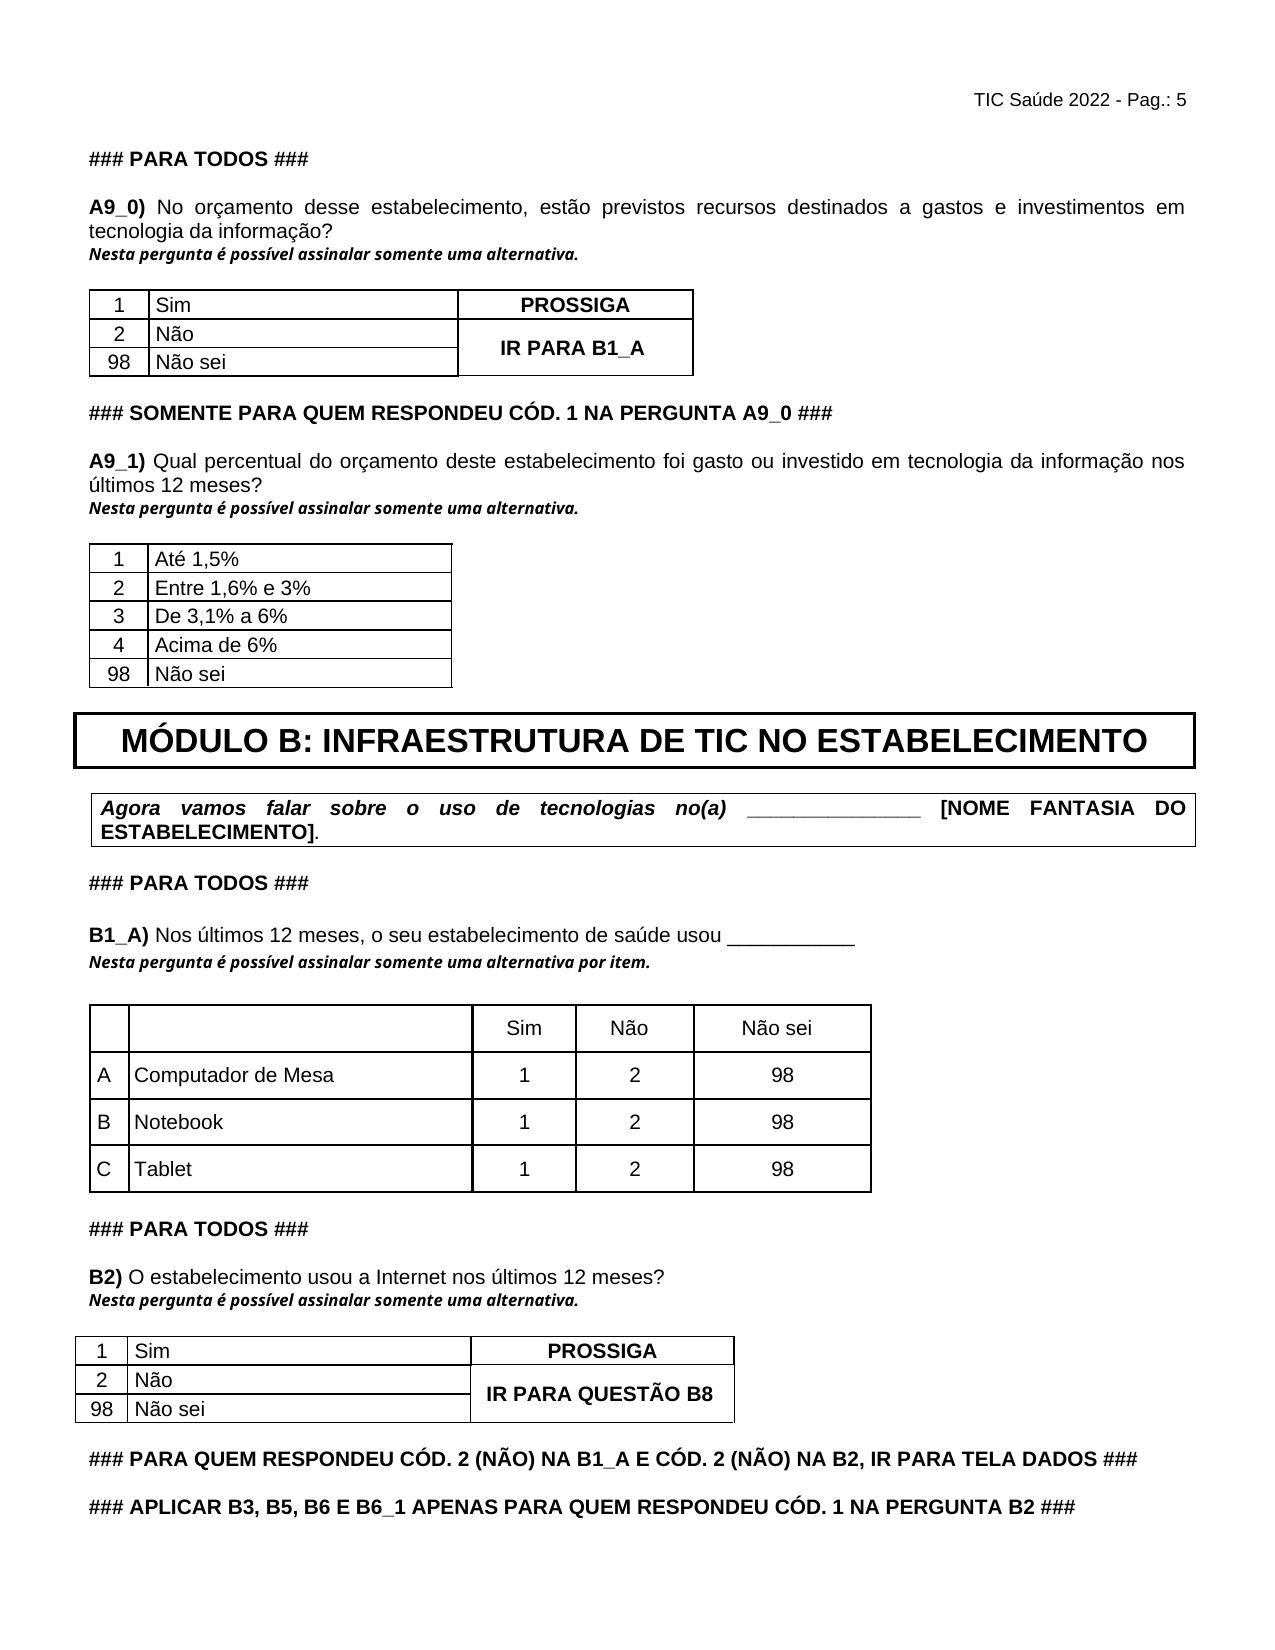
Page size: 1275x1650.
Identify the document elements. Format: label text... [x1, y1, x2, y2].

table_header Sim [474, 1006, 575, 1051]
table_cell 1 [474, 1053, 575, 1097]
table_header Não sei [695, 1006, 870, 1051]
table_cell 98 [695, 1146, 870, 1191]
text ### SOMENTE PARA QUEM RESPONDEU CÓD. 1 NA PERGUNTA A9_0 ### [89, 401, 1186, 424]
table_cell 1 [474, 1146, 575, 1191]
table_cell 3 [90, 602, 147, 629]
table_cell Computador de Mesa [130, 1053, 471, 1097]
text Nesta pergunta é possível assinalar somente uma alternativa por item. [89, 951, 1186, 974]
table_cell 98 [76, 1395, 127, 1422]
table_header 1 [90, 291, 148, 318]
list Nesta pergunta é possível assinalar somente uma alternativa. [89, 496, 1186, 519]
table_cell IR PARA QUESTÃO B8 [471, 1365, 734, 1422]
table_cell 98 [695, 1053, 870, 1097]
table_cell 1 [474, 1100, 575, 1144]
text A9_1) Qual percentual do orçamento deste estabelecimento foi gasto ou investido em tecnologia da informação nos últimos 12 meses? [89, 448, 1186, 496]
table_cell 2 [577, 1146, 693, 1191]
text B1_A) Nos últimos 12 meses, o seu estabelecimento de saúde usou ___________ [89, 923, 1186, 947]
table_header [91, 1006, 128, 1051]
table_header Sim [128, 1337, 470, 1364]
table_cell 98 [90, 659, 147, 686]
text ### APLICAR B3, B5, B6 E B6_1 APENAS PARA QUEM RESPONDEU CÓD. 1 NA PERGUNTA B2 ### [89, 1495, 1186, 1519]
table_cell Acima de 6% [149, 631, 451, 658]
table_cell 2 [76, 1366, 127, 1393]
table_cell 4 [90, 631, 147, 658]
table_cell 98 [695, 1100, 870, 1144]
table_header Não [577, 1006, 693, 1051]
table_cell Não sei [149, 659, 451, 686]
table_header Sim [150, 291, 457, 318]
table_cell 2 [577, 1053, 693, 1097]
table_cell 98 [90, 348, 148, 375]
table_cell 2 [90, 320, 148, 346]
table_header 1 [90, 545, 147, 572]
table_cell Não [150, 320, 457, 346]
table_cell Entre 1,6% e 3% [149, 573, 451, 600]
table_cell C [91, 1146, 128, 1191]
table_cell IR PARA B1_A [459, 320, 692, 375]
table_cell Não [128, 1366, 470, 1393]
table_cell 2 [90, 573, 147, 600]
text Agora vamos falar sobre o uso de tecnologias no(a) _______________ [NOME FANTASIA DO ESTABELECIMENTO]. [92, 794, 1195, 846]
table_header MÓDULO B: INFRAESTRUTURA DE TIC NO ESTABELECIMENTO [77, 715, 1193, 766]
table_cell Notebook [130, 1100, 471, 1144]
table_cell 2 [577, 1100, 693, 1144]
text ### PARA QUEM RESPONDEU CÓD. 2 (NÃO) NA B1_A E CÓD. 2 (NÃO) NA B2, IR PARA TELA DADOS ### [89, 1447, 1186, 1471]
table_cell Não sei [128, 1395, 470, 1422]
table_header 1 [76, 1337, 127, 1364]
table_header PROSSIGA [472, 1337, 733, 1364]
table_cell De 3,1% a 6% [149, 602, 451, 629]
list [89, 242, 1186, 265]
table_header Até 1,5% [149, 545, 451, 572]
text B2) O estabelecimento usou a Internet nos últimos 12 meses? [89, 1265, 1186, 1289]
text A9_0) No orçamento desse estabelecimento, estão previstos recursos destinados a gastos e investimentos em tecnologia da informação? [89, 194, 1186, 242]
table_header PROSSIGA [459, 291, 692, 318]
table_cell B [91, 1100, 128, 1144]
text ### PARA TODOS ### [89, 1217, 1186, 1241]
table_cell A [91, 1053, 128, 1097]
table_cell Tablet [130, 1146, 471, 1191]
table_header [130, 1006, 471, 1051]
text ### PARA TODOS ### [89, 147, 1186, 171]
text ### PARA TODOS ### [89, 871, 1186, 895]
text Nesta pergunta é possível assinalar somente uma alternativa. [89, 1289, 1186, 1312]
table_cell Não sei [150, 348, 457, 375]
